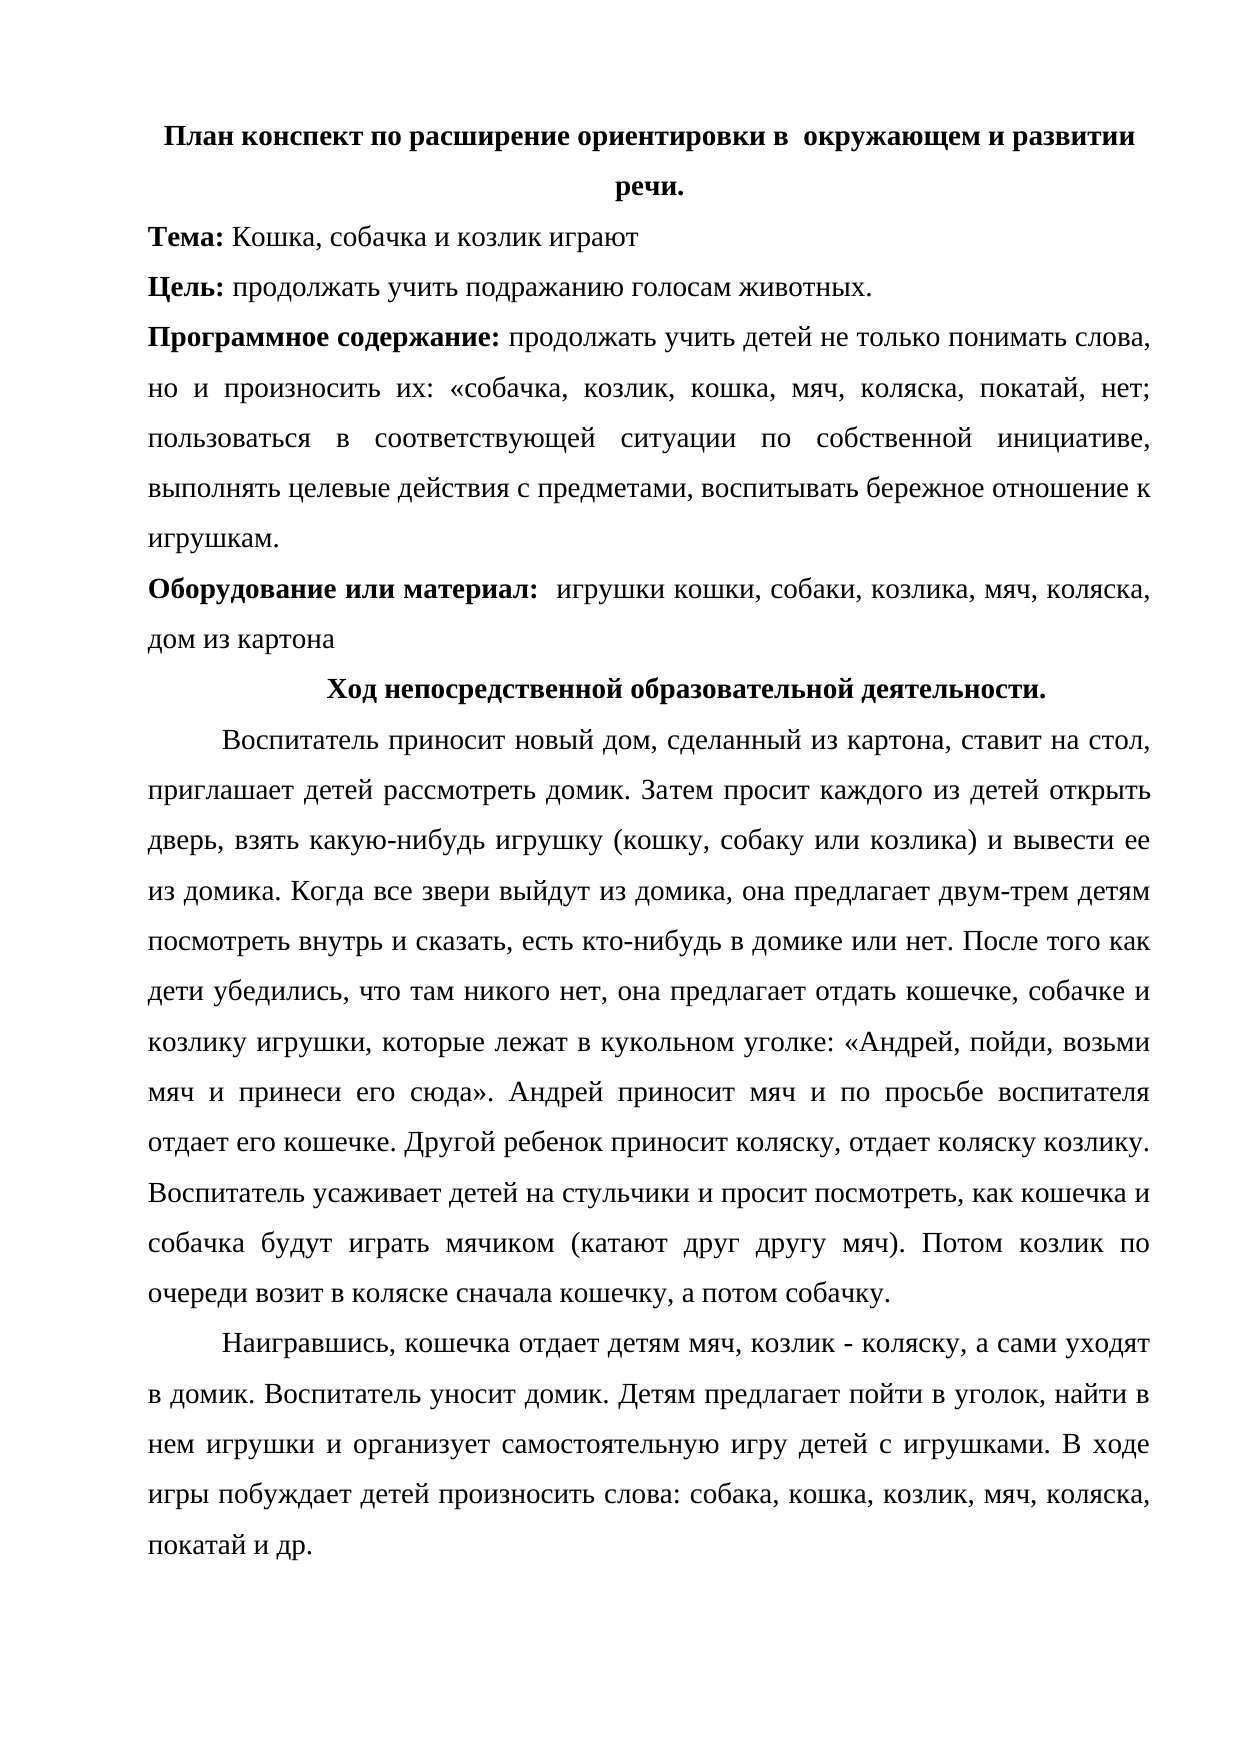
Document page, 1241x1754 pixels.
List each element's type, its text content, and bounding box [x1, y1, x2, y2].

text Программное содержание: продолжать учить детей не только понимать слова, но и произносить их: «собачка, козлик, кошка, мяч, коляска, покатай, нет; пользоваться в соответствующей ситуации по собственной инициативе, выполнять целевые действия с предметами, воспитывать бережное отношение к игрушкам. [148, 319, 1152, 554]
text План конспект по расширение ориентировки в окружающем и развитии речи. [148, 118, 1152, 202]
text Тема: Кошка, собачка и козлик играют [148, 219, 1152, 252]
text Наигравшись, кошечка отдает детям мяч, козлик - коляску, а сами уходят в домик. Воспитатель уносит домик. Детям предлагает пойти в уголок, найти в нем игрушки и организует самостоятельную игру детей с игрушками. В ходе игры побуждает детей произносить слова: собака, кошка, козлик, мяч, коляска, покатай и др. [148, 1326, 1152, 1560]
text Цель: продолжать учить подражанию голосам животных. [148, 269, 1152, 303]
text Воспитатель приносит новый дом, сделанный из картона, ставит на стол, приглашает детей рассмотреть домик. Затем просит каждого из детей открыть дверь, взять какую-нибудь игрушку (кошку, собаку или козлика) и вывести ее из домика. Когда все звери выйдут из домика, она предлагает двум-трем детям посмотреть внутрь и сказать, есть кто-нибудь в домике или нет. После того как дети убедились, что там никого нет, она предлагает отдать кошечке, собачке и козлику игрушки, которые лежат в кукольном уголке: «Андрей, пойди, возьми мяч и принеси его сюда». Андрей приносит мяч и по просьбе воспитателя отдает его кошечке. Другой ребенок приносит коляску, отдает коляску козлику. Воспитатель усаживает детей на стульчики и просит посмотреть, как кошечка и собачка будут играть мячиком (катают друг другу мяч). Потом козлик по очереди возит в коляске сначала кошечку, а потом собачку. [148, 722, 1152, 1309]
text Оборудование или материал: игрушки кошки, собаки, козлика, мяч, коляска, дом из картона [148, 571, 1152, 655]
text Ход непосредственной образовательной деятельности. [148, 672, 1152, 705]
